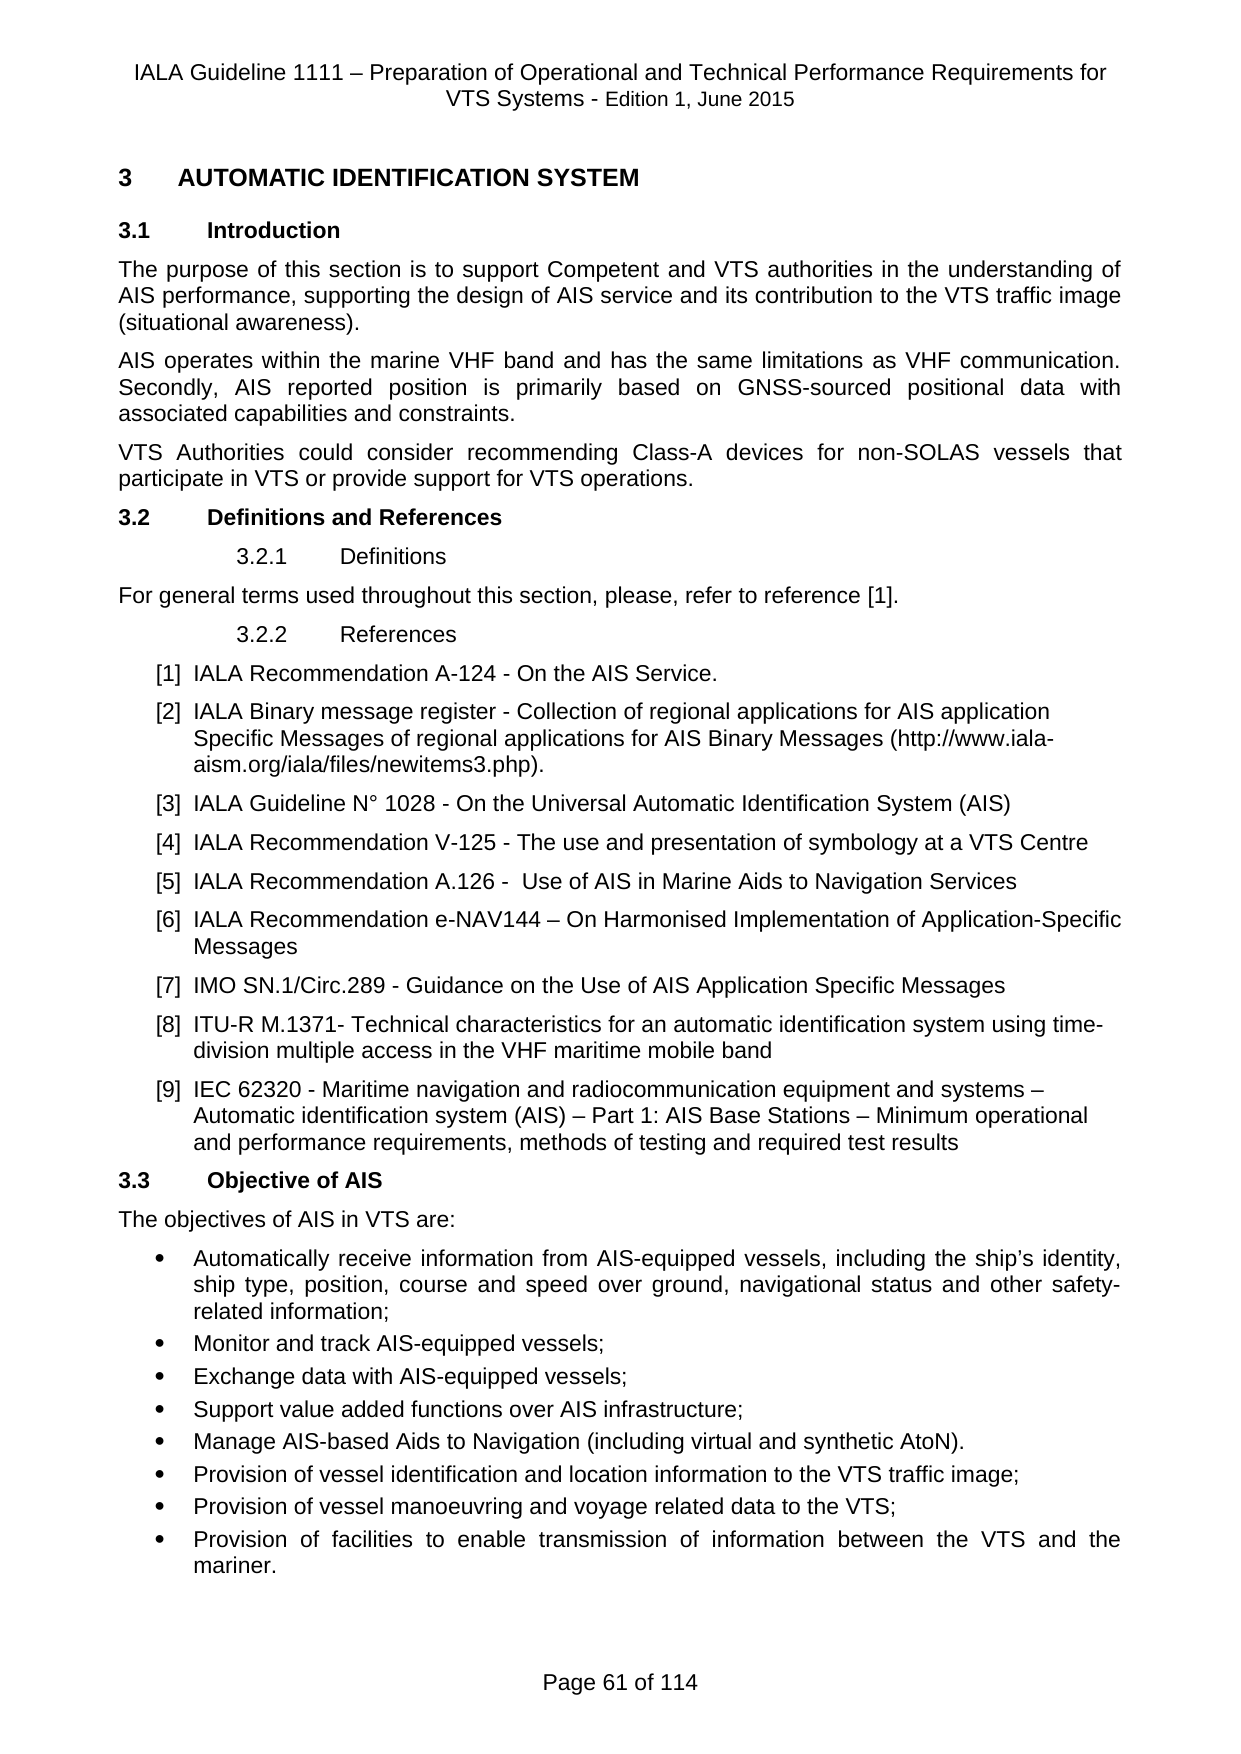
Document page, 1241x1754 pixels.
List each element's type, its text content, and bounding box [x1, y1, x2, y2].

text Exchange data with AIS-equipped vessels; [156, 1363, 1122, 1389]
list IALA Recommendation V-125 - The use and presentation of symbology at a VTS Centre [156, 829, 1122, 855]
text Provision of vessel identification and location information to the VTS traffic image; [156, 1461, 1122, 1487]
list IALA Guideline N° 1028 - On the Universal Automatic Identification System (AIS) [156, 790, 1122, 816]
text Manage AIS-based Aids to Navigation (including virtual and synthetic AtoN). [156, 1428, 1122, 1454]
list IALA Recommendation A-124 - On the AIS Service. [156, 659, 1122, 686]
subtitle Introduction [118, 217, 1122, 243]
subtitle Definitions [236, 543, 1122, 569]
text The purpose of this section is to support Competent and VTS authorities in the understanding of AIS performance, supporting the design of AIS service and its contribution to the VTS traffic image (situational awareness). [118, 256, 1122, 335]
text Provision of facilities to enable transmission of information between the VTS and the mariner. [156, 1526, 1122, 1579]
subtitle Automatic Identification System [118, 163, 1122, 192]
subtitle Definitions and References [118, 504, 1122, 530]
list IALA Binary message register - Collection of regional applications for AIS application Specific Messages of regional applications for AIS Binary Messages (http://www.iala-aism.org/iala/files/newitems3.php). [156, 698, 1122, 777]
subtitle Objective of AIS [118, 1167, 1122, 1194]
text Support value added functions over AIS infrastructure; [156, 1396, 1122, 1422]
list IEC 62320 - Maritime navigation and radiocommunication equipment and systems – Automatic identification system (AIS) – Part 1: AIS Base Stations – Minimum operational and performance requirements, methods of testing and required test results [156, 1076, 1122, 1155]
list IMO SN.1/Circ.289 - Guidance on the Use of AIS Application Specific Messages [156, 972, 1122, 998]
list IALA Recommendation A.126 - Use of AIS in Marine Aids to Navigation Services [156, 868, 1122, 894]
text Automatically receive information from AIS-equipped vessels, including the ship’s identity, ship type, position, course and speed over ground, navigational status and other safety-related information; [156, 1245, 1122, 1324]
text For general terms used throughout this section, please, refer to reference [1]. [118, 582, 1122, 608]
subtitle References [236, 621, 1122, 647]
text The objectives of AIS in VTS are: [118, 1206, 1122, 1232]
text Monitor and track AIS-equipped vessels; [156, 1330, 1122, 1357]
text Provision of vessel manoeuvring and voyage related data to the VTS; [156, 1493, 1122, 1520]
list IALA Recommendation e-NAV144 – On Harmonised Implementation of Application-Specific Messages [156, 906, 1122, 959]
list ITU-R M.1371- Technical characteristics for an automatic identification system using time-division multiple access in the VHF maritime mobile band [156, 1011, 1122, 1063]
text VTS Authorities could consider recommending Class-A devices for non-SOLAS vessels that participate in VTS or provide support for VTS operations. [118, 439, 1122, 492]
text AIS operates within the marine VHF band and has the same limitations as VHF communication. Secondly, AIS reported position is primarily based on GNSS-sourced positional data with associated capabilities and constraints. [118, 347, 1122, 426]
